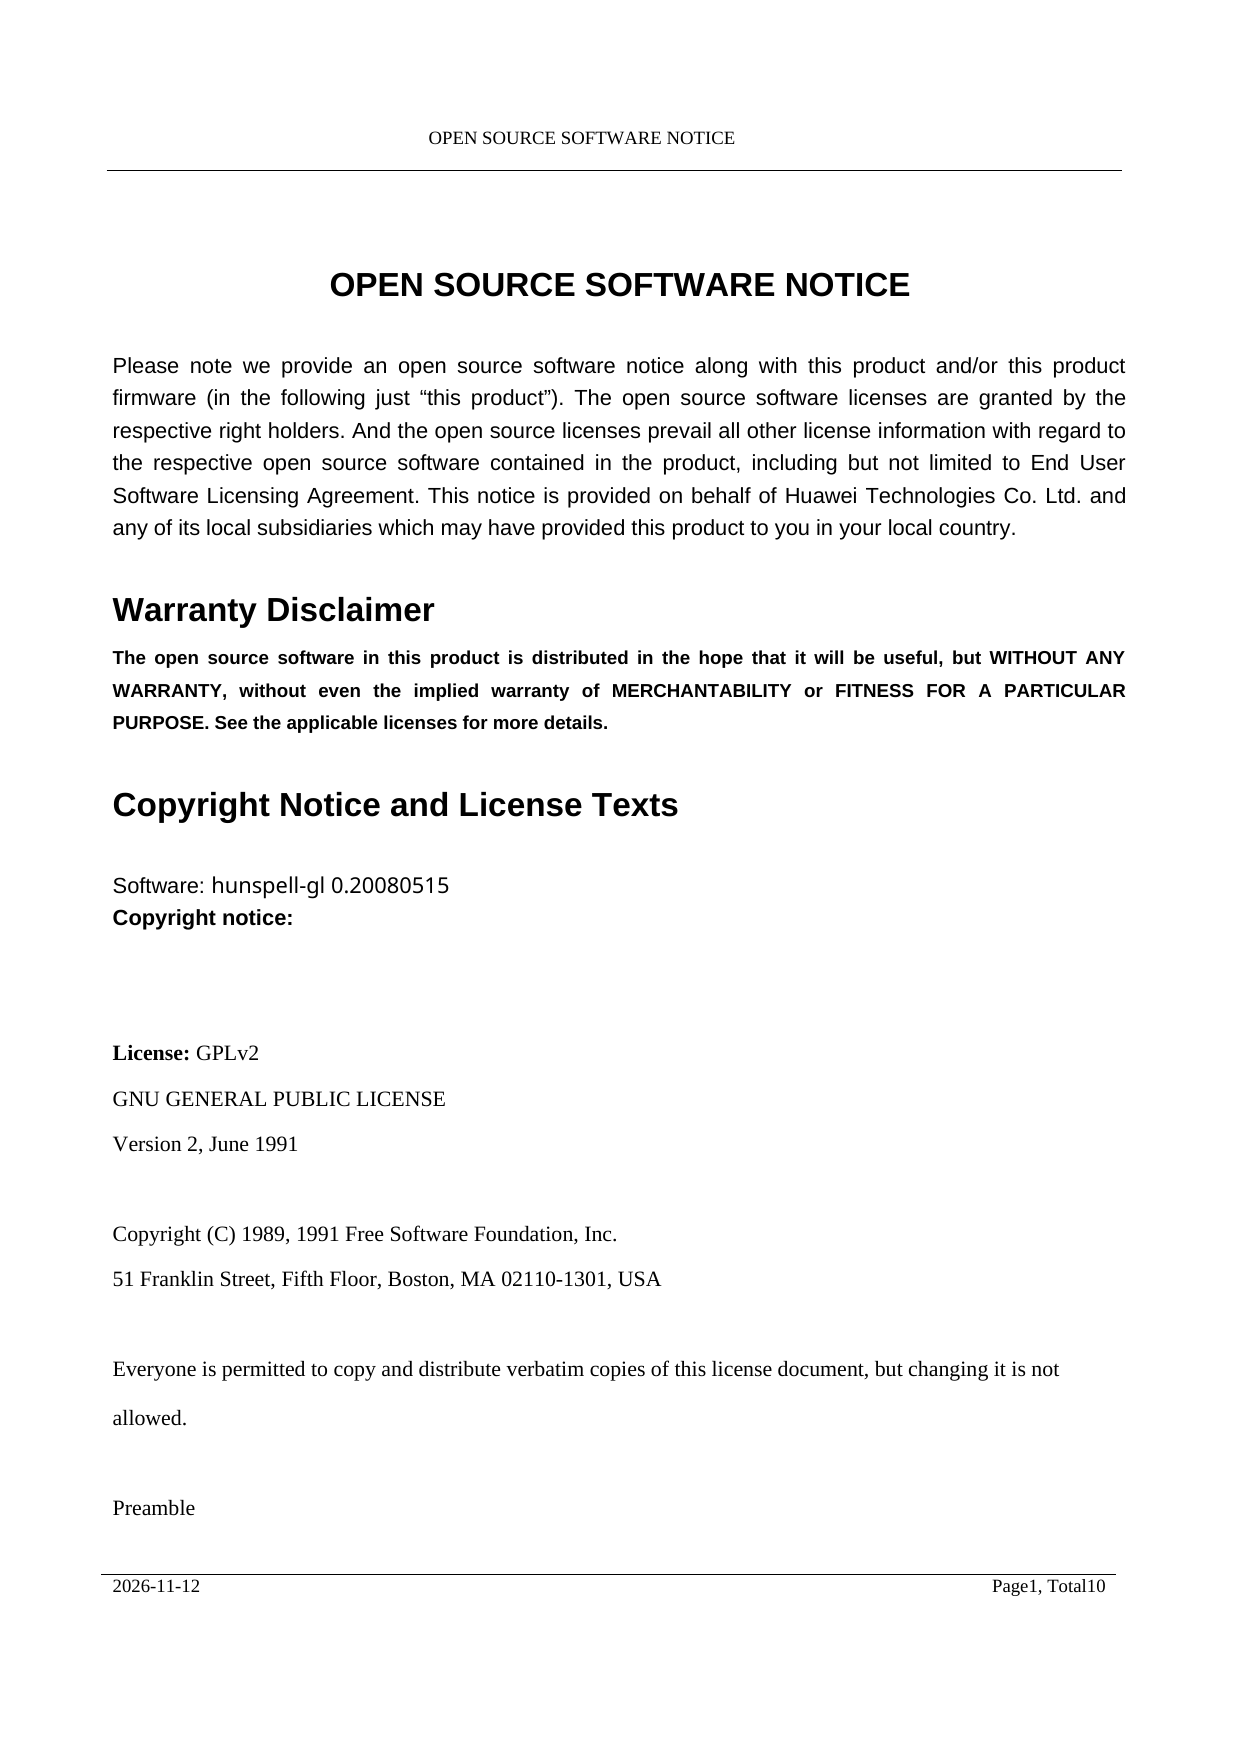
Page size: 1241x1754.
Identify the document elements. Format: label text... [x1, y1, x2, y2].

text Everyone is permitted to copy and distribute verbatim copies of this license document, but changing it is not allowed. [112, 1352, 1128, 1434]
text Preamble [112, 1491, 1128, 1524]
text Copyright (C) 1989, 1991 Free Software Foundation, Inc. [112, 1217, 1128, 1250]
text Warranty Disclaimer [112, 576, 1128, 641]
text Please note we provide an open source software notice along with this product and/or this product firmware (in the following just “this product”). The open source software licenses are granted by the respective right holders. And the open source licenses prevail all other license information with regard to the respective open source software contained in the product, including but not limited to End User Software Licensing Agreement. This notice is provided on behalf of Huawei Technologies Co. Ltd. and any of its local subsidiaries which may have provided this product to you in your local country. [112, 349, 1128, 544]
text License: GPLv2 [112, 1037, 1128, 1069]
text Version 2, June 1991 [112, 1127, 1128, 1159]
text The open source software in this product is distributed in the hope that it will be useful, but WITHOUT ANY WARRANTY, without even the implied warranty of MERCHANTABILITY or FITNESS FOR A PARTICULAR PURPOSE. See the applicable licenses for more details. [112, 641, 1128, 739]
text Copyright notice: [112, 901, 1128, 934]
text OPEN SOURCE SOFTWARE NOTICE [112, 251, 1128, 316]
text Software: hunspell-gl 0.20080515 [112, 869, 1128, 901]
text Copyright Notice and License Texts [112, 771, 1128, 836]
text GNU GENERAL PUBLIC LICENSE [112, 1082, 1128, 1114]
text 51 Franklin Street, Fifth Floor, Boston, MA 02110-1301, USA [112, 1262, 1128, 1295]
